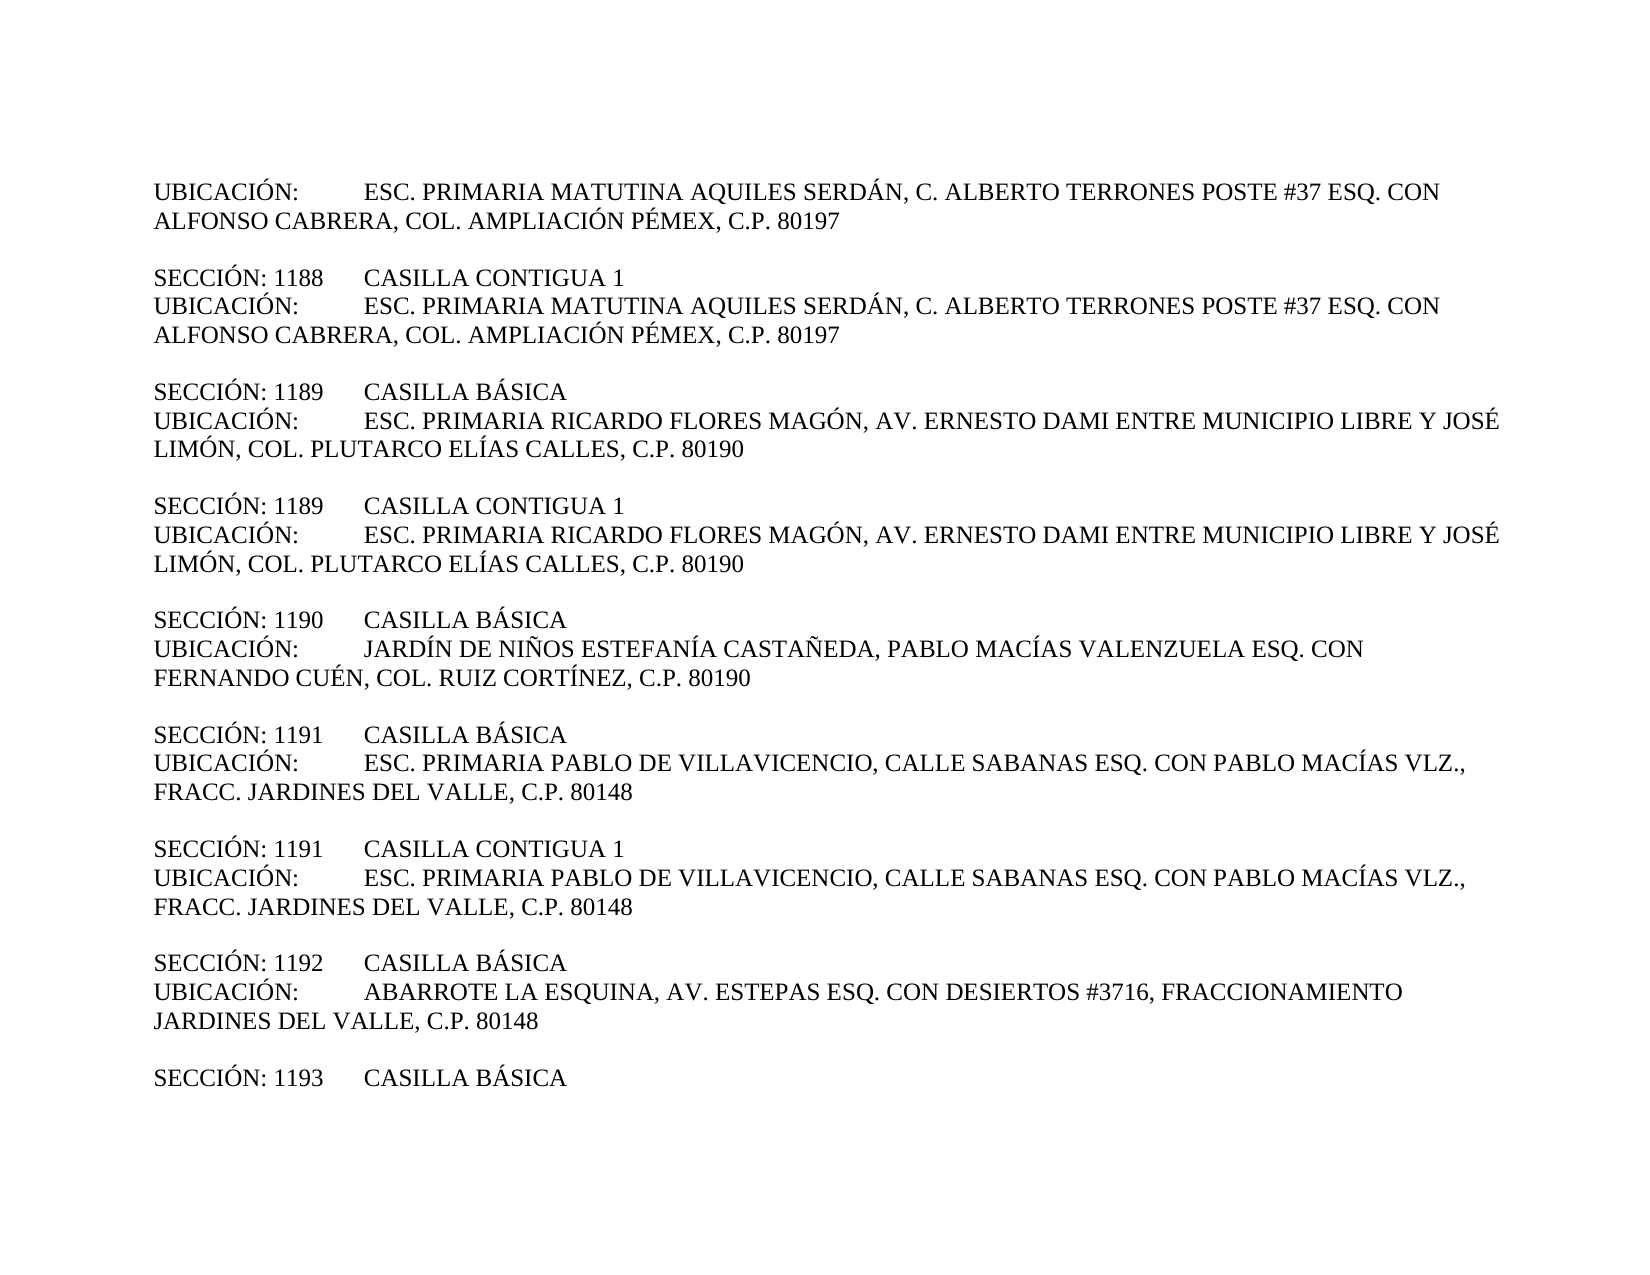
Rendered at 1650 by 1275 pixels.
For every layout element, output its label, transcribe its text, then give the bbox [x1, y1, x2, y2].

text SECCIÓN: 1191 CASILLA BÁSICA [153, 720, 1502, 748]
text SECCIÓN: 1189 CASILLA CONTIGUA 1 [153, 491, 1502, 520]
text UBICACIÓN: ESC. PRIMARIA RICARDO FLORES MAGÓN, AV. ERNESTO DAMI ENTRE MUNICIPIO LIBRE Y JOSÉ LIMÓN, COL. PLUTARCO ELÍAS CALLES, C.P. 80190 [153, 520, 1502, 577]
text UBICACIÓN: JARDÍN DE NIÑOS ESTEFANÍA CASTAÑEDA, PABLO MACÍAS VALENZUELA ESQ. CON FERNANDO CUÉN, COL. RUIZ CORTÍNEZ, C.P. 80190 [153, 634, 1502, 692]
text UBICACIÓN: ESC. PRIMARIA MATUTINA AQUILES SERDÁN, C. ALBERTO TERRONES POSTE #37 ESQ. CON ALFONSO CABRERA, COL. AMPLIACIÓN PÉMEX, C.P. 80197 [153, 291, 1502, 349]
text SECCIÓN: 1189 CASILLA BÁSICA [153, 377, 1502, 406]
text SECCIÓN: 1188 CASILLA CONTIGUA 1 [153, 263, 1502, 291]
text UBICACIÓN: ABARROTE LA ESQUINA, AV. ESTEPAS ESQ. CON DESIERTOS #3716, FRACCIONAMIENTO JARDINES DEL VALLE, C.P. 80148 [153, 977, 1502, 1034]
text UBICACIÓN: ESC. PRIMARIA PABLO DE VILLAVICENCIO, CALLE SABANAS ESQ. CON PABLO MACÍAS VLZ., FRACC. JARDINES DEL VALLE, C.P. 80148 [153, 863, 1502, 920]
text UBICACIÓN: ESC. PRIMARIA MATUTINA AQUILES SERDÁN, C. ALBERTO TERRONES POSTE #37 ESQ. CON ALFONSO CABRERA, COL. AMPLIACIÓN PÉMEX, C.P. 80197 [153, 177, 1502, 235]
text SECCIÓN: 1193 CASILLA BÁSICA [153, 1063, 1502, 1091]
text UBICACIÓN: ESC. PRIMARIA PABLO DE VILLAVICENCIO, CALLE SABANAS ESQ. CON PABLO MACÍAS VLZ., FRACC. JARDINES DEL VALLE, C.P. 80148 [153, 748, 1502, 806]
text SECCIÓN: 1192 CASILLA BÁSICA [153, 948, 1502, 977]
text SECCIÓN: 1190 CASILLA BÁSICA [153, 606, 1502, 634]
text UBICACIÓN: ESC. PRIMARIA RICARDO FLORES MAGÓN, AV. ERNESTO DAMI ENTRE MUNICIPIO LIBRE Y JOSÉ LIMÓN, COL. PLUTARCO ELÍAS CALLES, C.P. 80190 [153, 406, 1502, 463]
text SECCIÓN: 1191 CASILLA CONTIGUA 1 [153, 834, 1502, 863]
